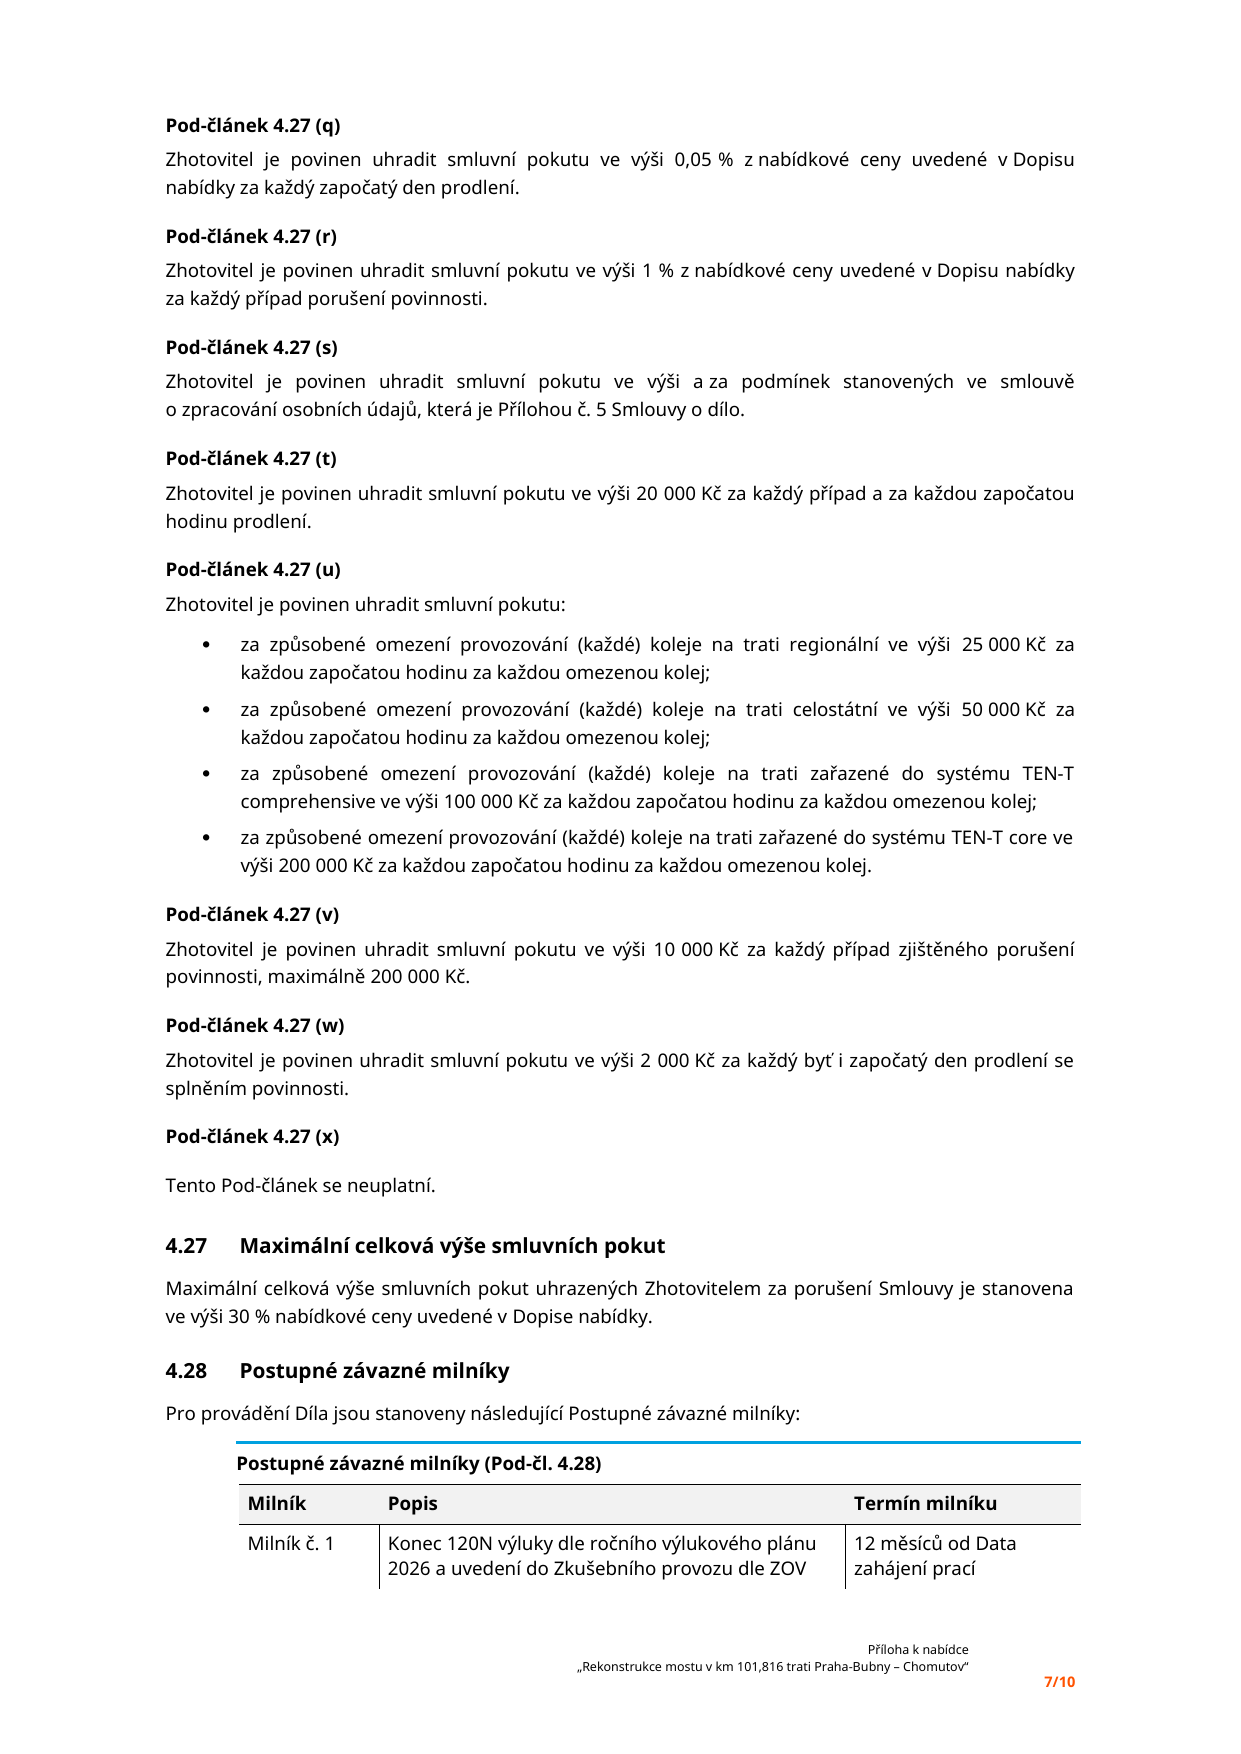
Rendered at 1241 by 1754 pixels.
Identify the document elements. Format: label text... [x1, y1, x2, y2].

text Zhotovitel je povinen uhradit smluvní pokutu ve výši 1 % z nabídkové ceny uvedené v Dopisu nabídky za každý případ porušení povinnosti. [165, 258, 1075, 311]
text Pod-článek 4.27 (s) [165, 334, 1075, 360]
text za způsobené omezení provozování (každé) koleje na trati zařazené do systému TEN-T core ve výši 200 000 Kč za každou započatou hodinu za každou omezenou kolej. [203, 825, 1075, 878]
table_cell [380, 1525, 845, 1589]
text za způsobené omezení provozování (každé) koleje na trati zařazené do systému TEN-T comprehensive ve výši 100 000 Kč za každou započatou hodinu za každou omezenou kolej; [203, 760, 1075, 814]
text Maximální celková výše smluvních pokut uhrazených Zhotovitelem za porušení Smlouvy je stanovena ve výši 30 % nabídkové ceny uvedené v Dopise nabídky. [165, 1275, 1075, 1329]
text Pod-článek 4.27 (w) [165, 1013, 1075, 1038]
text Pro provádění Díla jsou stanoveny následující Postupné závazné milníky: [165, 1400, 1075, 1426]
table_header Popis [379, 1485, 846, 1524]
text 4.27 Maximální celková výše smluvních pokut [165, 1232, 1075, 1260]
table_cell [846, 1525, 1081, 1589]
text Zhotovitel je povinen uhradit smluvní pokutu ve výši 10 000 Kč za každý případ zjištěného porušení povinnosti, maximálně 200 000 Kč. [165, 936, 1075, 989]
table_cell Milník č. 1 [239, 1525, 379, 1589]
text 4.28 Postupné závazné milníky [165, 1356, 1075, 1385]
text Postupné závazné milníky (Pod-čl. 4.28) [236, 1444, 1081, 1476]
text Zhotovitel je povinen uhradit smluvní pokutu ve výši 2 000 Kč za každý byť i započatý den prodlení se splněním povinnosti. [165, 1047, 1075, 1101]
text Pod-článek 4.27 (x) [165, 1124, 1075, 1149]
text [165, 146, 1075, 200]
text Tento Pod-článek se neuplatní. [165, 1173, 1075, 1198]
text Pod-článek 4.27 (q) [165, 112, 1075, 138]
text za způsobené omezení provozování (každé) koleje na trati celostátní ve výši 50 000 Kč za každou započatou hodinu za každou omezenou kolej; [203, 696, 1075, 749]
text Zhotovitel je povinen uhradit smluvní pokutu: [165, 591, 1075, 617]
text Pod-článek 4.27 (u) [165, 557, 1075, 582]
text Zhotovitel je povinen uhradit smluvní pokutu ve výši a za podmínek stanovených ve smlouvě o zpracování osobních údajů, která je Přílohou č. 5 Smlouvy o dílo. [165, 369, 1075, 422]
text Pod-článek 4.27 (r) [165, 223, 1075, 249]
table_header Milník [239, 1485, 379, 1524]
table_header Termín milníku [846, 1485, 1081, 1524]
text za způsobené omezení provozování (každé) koleje na trati regionální ve výši 25 000 Kč za každou započatou hodinu za každou omezenou kolej; [203, 632, 1075, 685]
text Pod-článek 4.27 (t) [165, 446, 1075, 471]
text Pod-článek 4.27 (v) [165, 902, 1075, 927]
text Zhotovitel je povinen uhradit smluvní pokutu ve výši 20 000 Kč za každý případ a za každou započatou hodinu prodlení. [165, 480, 1075, 533]
